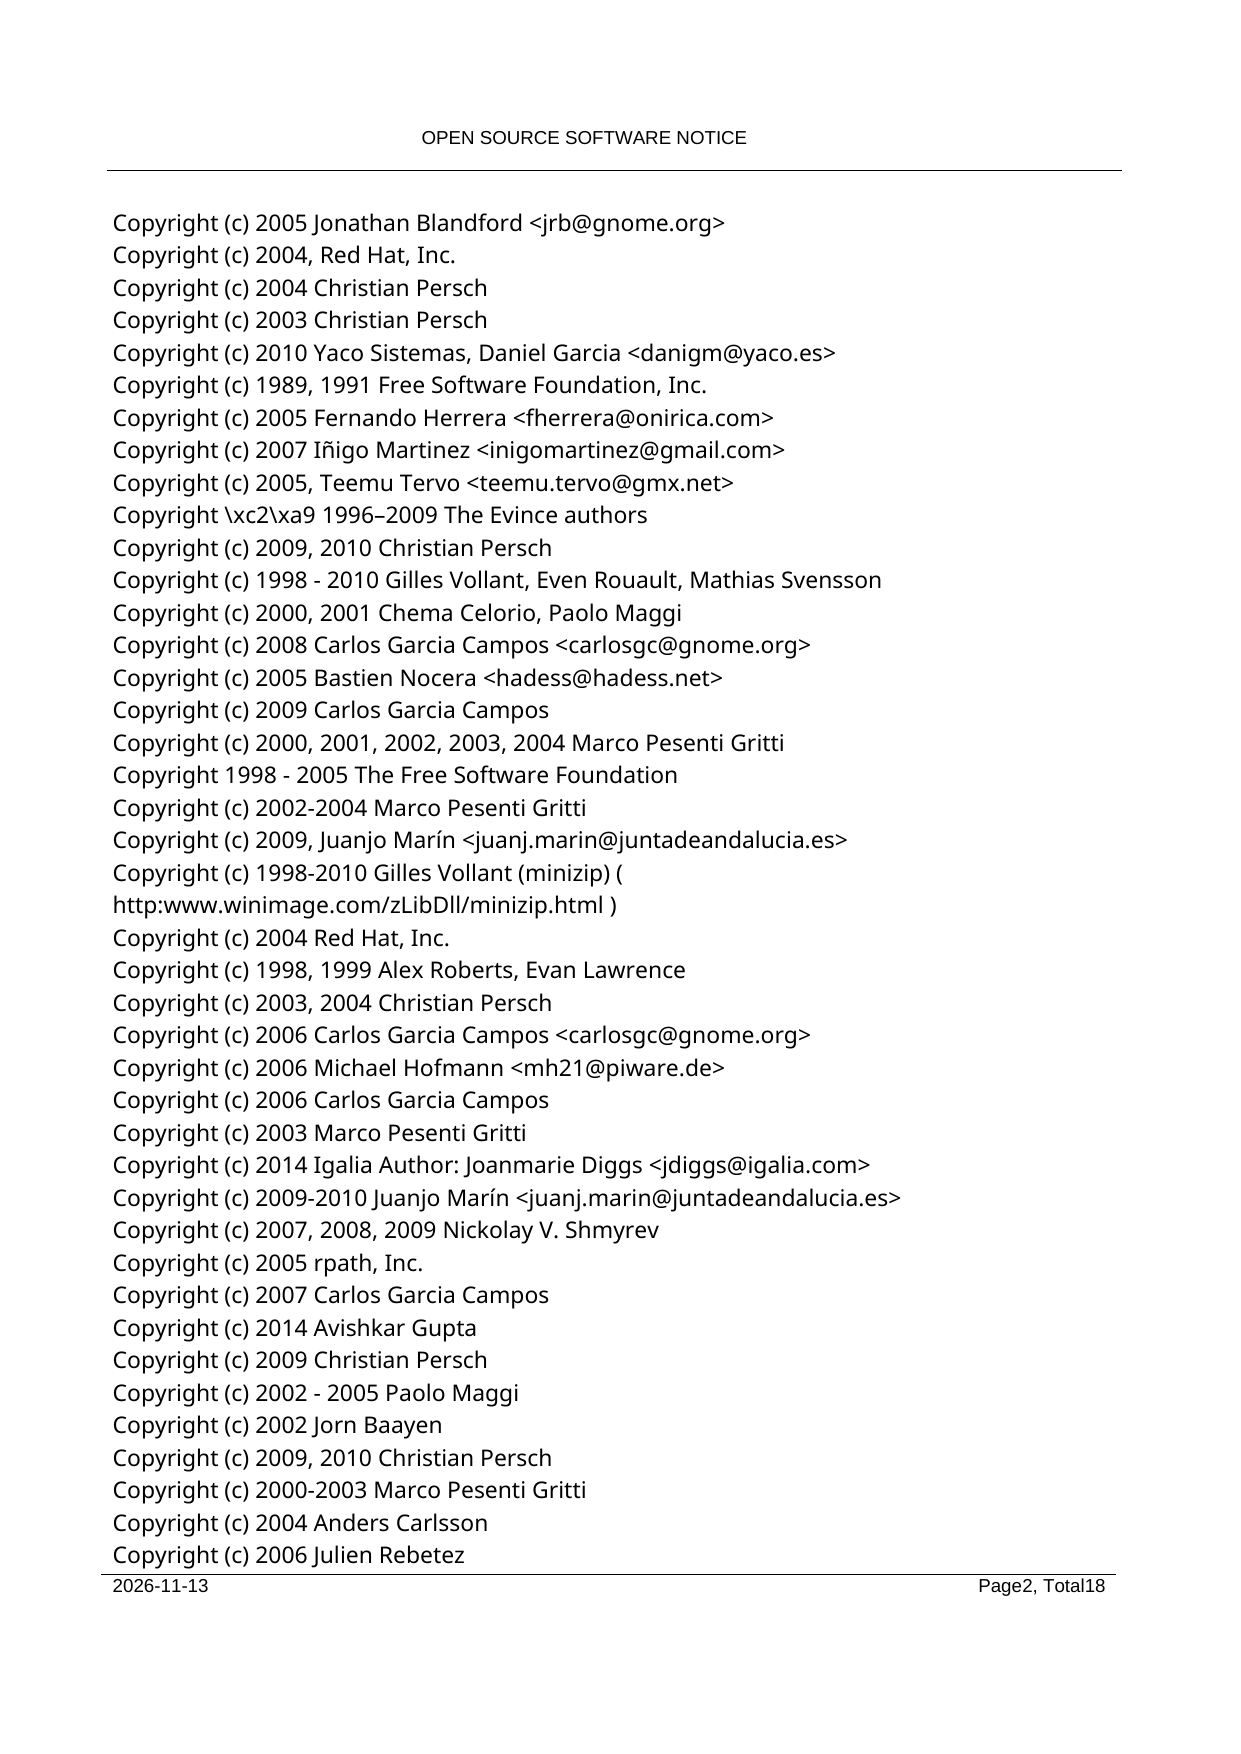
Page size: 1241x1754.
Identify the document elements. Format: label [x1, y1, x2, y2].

text [112, 206, 1128, 1571]
